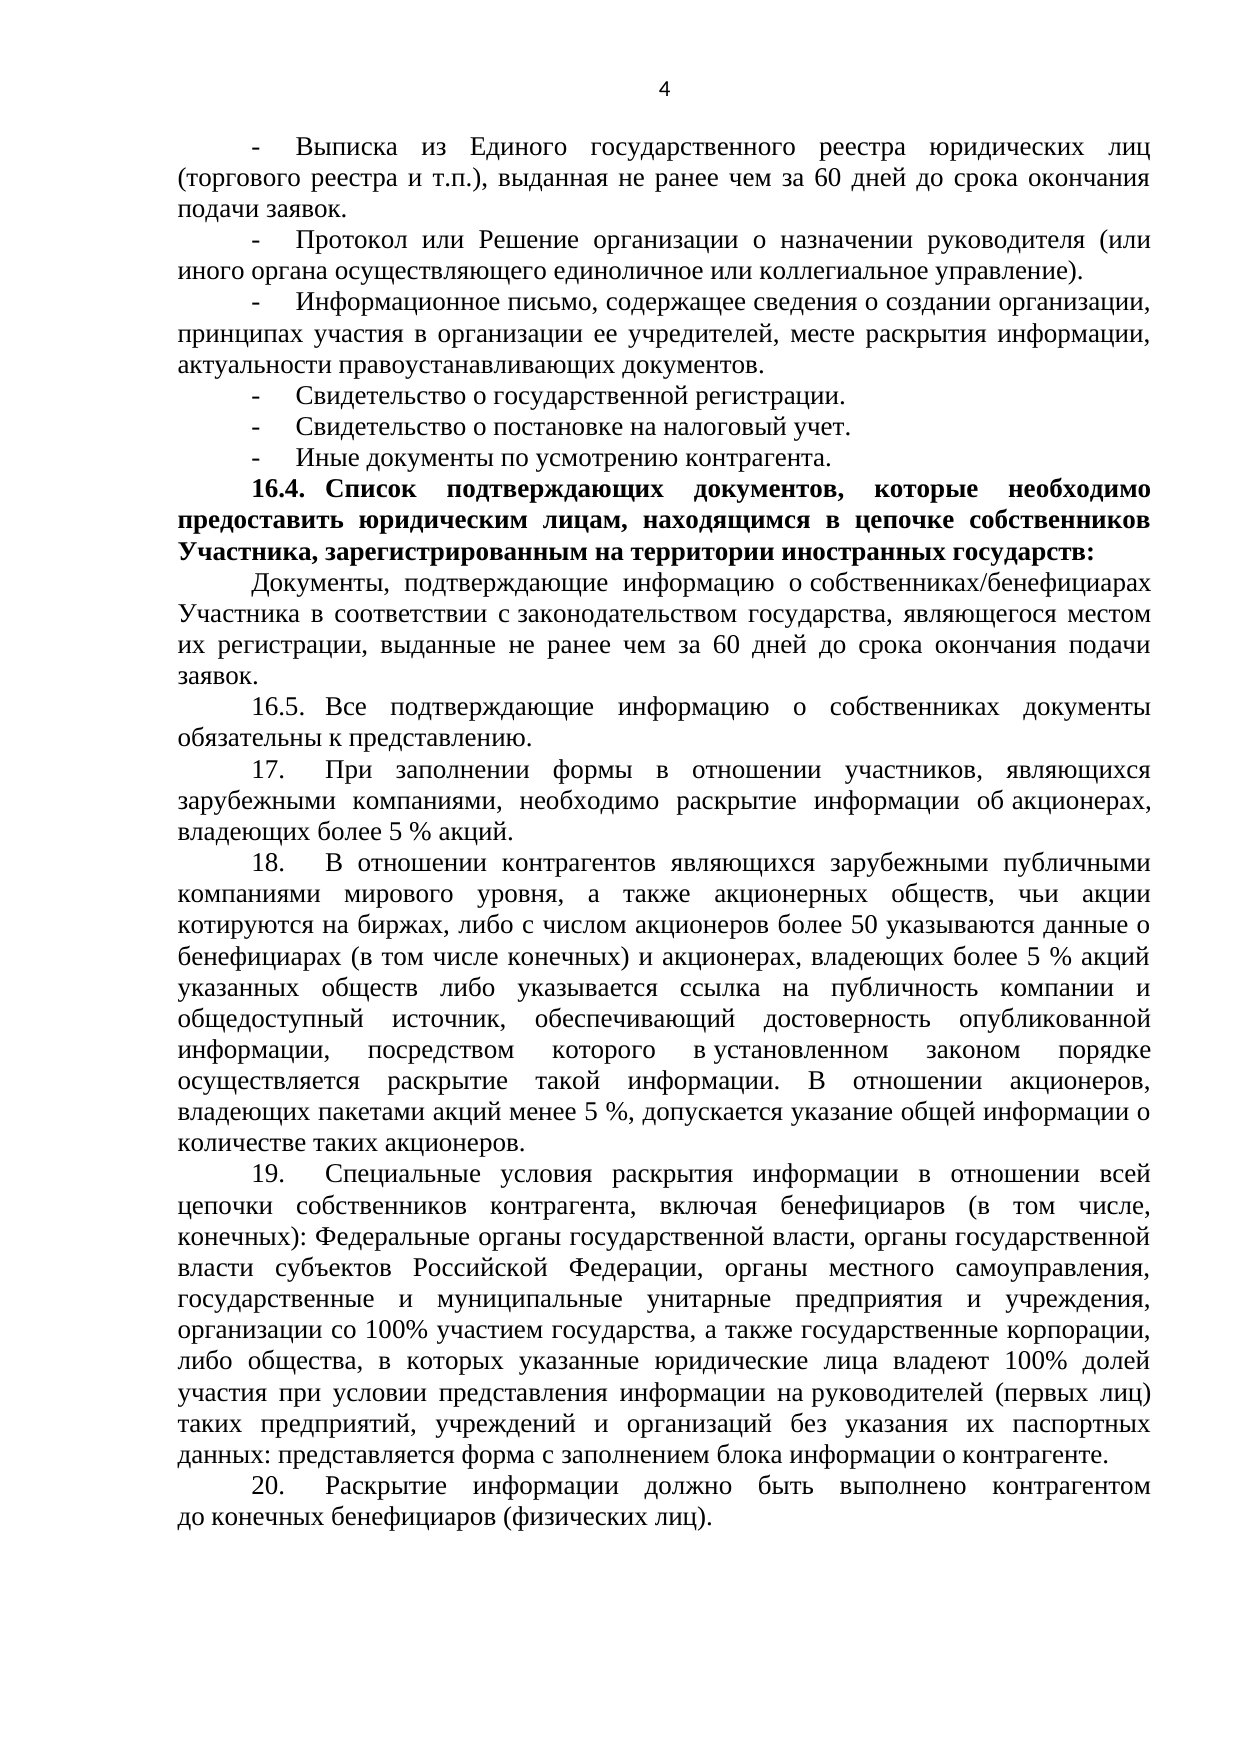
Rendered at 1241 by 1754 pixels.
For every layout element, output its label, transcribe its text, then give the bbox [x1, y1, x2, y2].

text - Выписка из Единого государственного реестра юридических лиц (торгового реестра и т.п.), выданная не ранее чем за 60 дней до срока окончания подачи заявок. [177, 130, 1152, 223]
text - Протокол или Решение организации о назначении руководителя (или иного органа осуществляющего единоличное или коллегиальное управление). [177, 223, 1152, 286]
text 18. В отношении контрагентов являющихся зарубежными публичными компаниями мирового уровня, а также акционерных обществ, чьи акции котируются на биржах, либо с числом акционеров более 50 указываются данные о бенефициарах (в том числе конечных) и акционерах, владеющих более 5 % акций указанных обществ либо указывается ссылка на публичность компании и общедоступный источник, обеспечивающий достоверность опубликованной информации, посредством которого в установленном законом порядке осуществляется раскрытие такой информации. В отношении акционеров, владеющих пакетами акций менее 5 %, допускается указание общей информации о количестве таких акционеров. [177, 846, 1152, 1158]
text - Свидетельство о постановке на налоговый учет. [177, 410, 1152, 441]
text 19. Специальные условия раскрытия информации в отношении всей цепочки собственников контрагента, включая бенефициаров (в том числе, конечных): Федеральные органы государственной власти, органы государственной власти субъектов Российской Федерации, органы местного самоуправления, государственные и муниципальные унитарные предприятия и учреждения, организации со 100% участием государства, а также государственные корпорации, либо общества, в которых указанные юридические лица владеют 100% долей участия при условии представления информации на руководителей (первых лиц) таких предприятий, учреждений и организаций без указания их паспортных данных: представляется форма с заполнением блока информации о контрагенте. [177, 1158, 1152, 1469]
text 20. Раскрытие информации должно быть выполнено контрагентом до конечных бенефициаров (физических лиц). [177, 1469, 1152, 1531]
text - Свидетельство о государственной регистрации. [177, 379, 1152, 410]
text 17. При заполнении формы в отношении участников, являющихся зарубежными компаниями, необходимо раскрытие информации об акционерах, владеющих более 5 % акций. [177, 753, 1152, 846]
text 16.4. Список подтверждающих документов, которые необходимо предоставить юридическим лицам, находящимся в цепочке собственников Участника, зарегистрированным на территории иностранных государств: [177, 472, 1152, 566]
text - Иные документы по усмотрению контрагента. [177, 441, 1152, 472]
text - Информационное письмо, содержащее сведения о создании организации, принципах участия в организации ее учредителей, месте раскрытия информации, актуальности правоустанавливающих документов. [177, 286, 1152, 379]
text Документы, подтверждающие информацию о собственниках/бенефициарах Участника в соответствии с законодательством государства, являющегося местом их регистрации, выданные не ранее чем за 60 дней до срока окончания подачи заявок. [177, 566, 1152, 690]
text 16.5. Все подтверждающие информацию о собственниках документы обязательны к представлению. [177, 690, 1152, 753]
